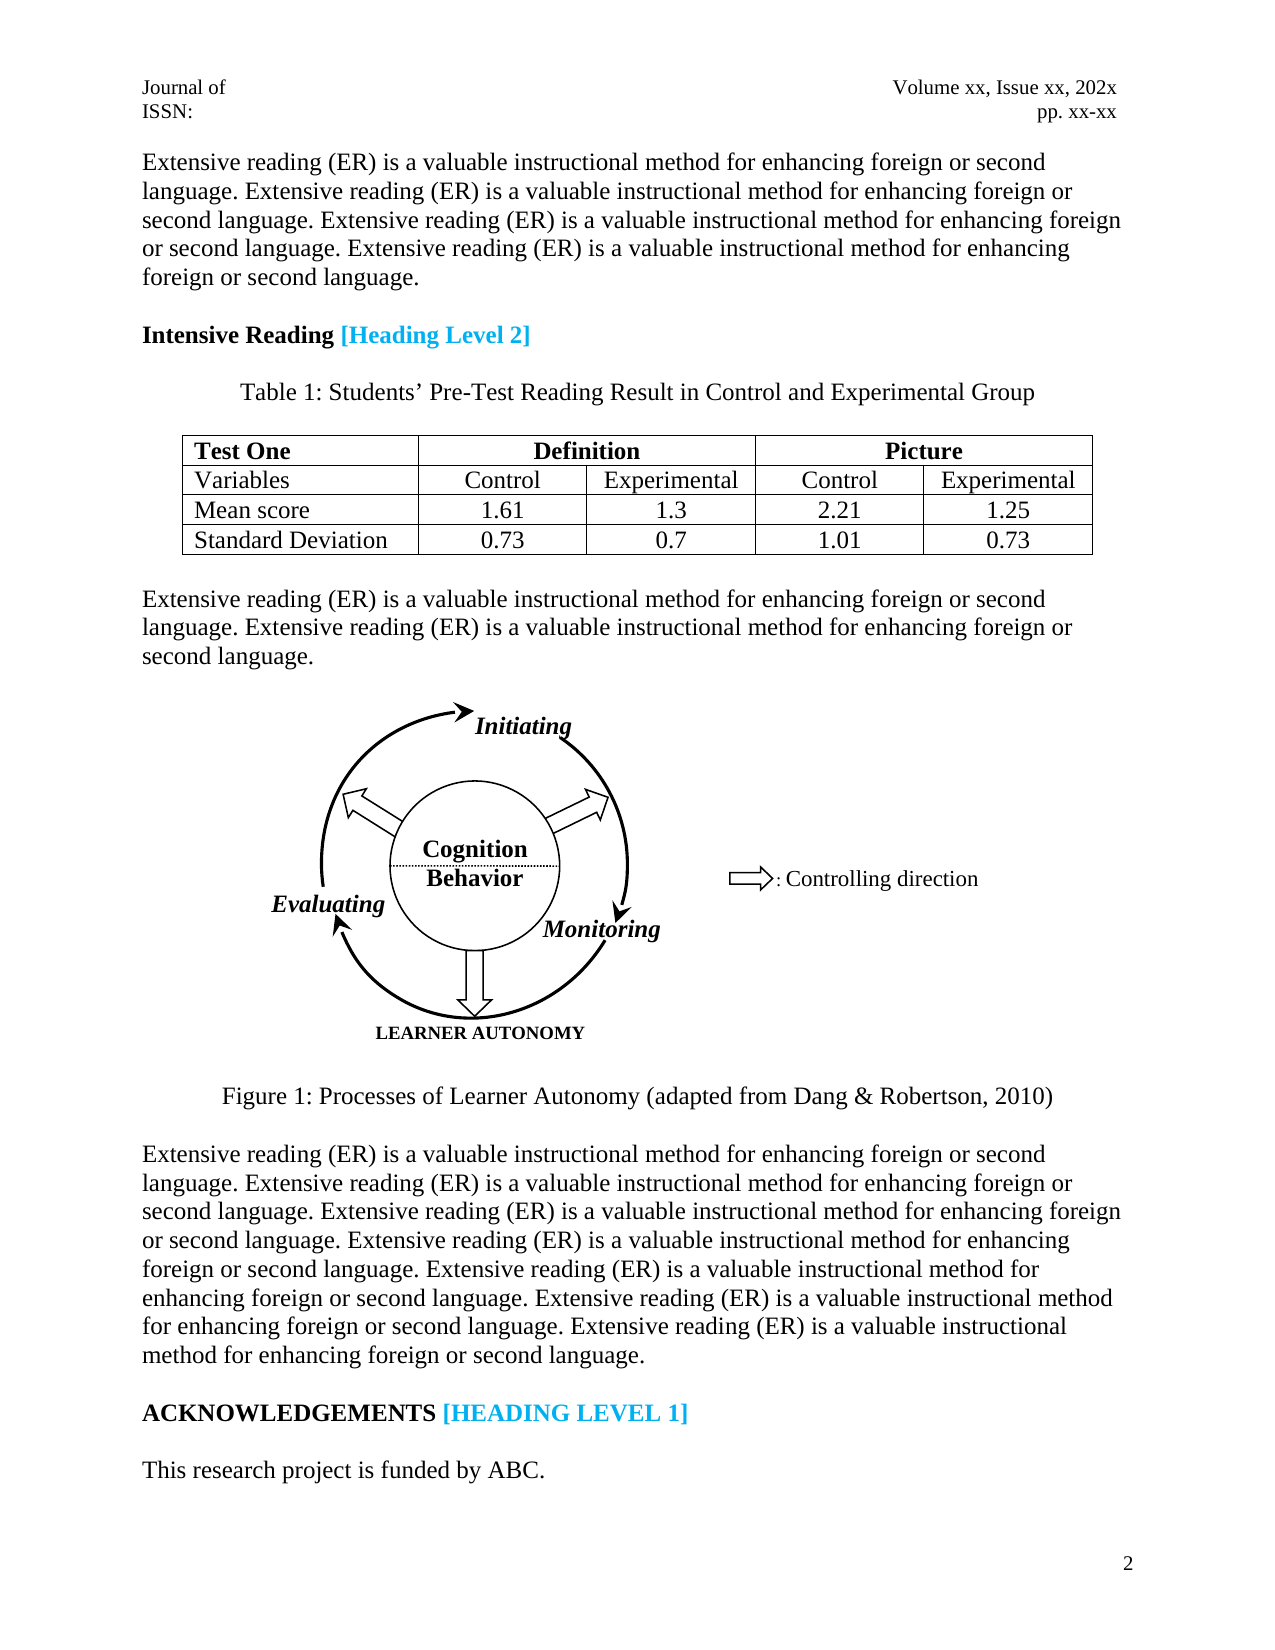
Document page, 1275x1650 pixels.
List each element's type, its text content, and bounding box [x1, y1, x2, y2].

text Extensive reading (ER) is a valuable instructional method for enhancing foreign or second language. Extensive reading (ER) is a valuable instructional method for enhancing foreign or second language. [142, 584, 1133, 670]
table_cell Standard Deviation [183, 525, 418, 554]
table_cell 1.25 [924, 495, 1092, 524]
table_header Definition [419, 436, 755, 464]
table_cell Variables [183, 466, 418, 494]
text Extensive reading (ER) is a valuable instructional method for enhancing foreign or second language. Extensive reading (ER) is a valuable instructional method for enhancing foreign or second language. Extensive reading (ER) is a valuable instructional method for enhancing foreign or second language. Extensive reading (ER) is a valuable instructional method for enhancing foreign or second language. Extensive reading (ER) is a valuable instructional method for enhancing foreign or second language. Extensive reading (ER) is a valuable instructional method for enhancing foreign or second language. Extensive reading (ER) is a valuable instructional method for enhancing foreign or second language. [142, 1139, 1133, 1369]
table_cell 1.3 [587, 495, 755, 524]
text Table 1: Students’ Pre-Test Reading Result in Control and Experimental Group [142, 377, 1133, 406]
table_cell 1.01 [756, 525, 923, 554]
table_cell Control [419, 466, 586, 494]
text Extensive reading (ER) is a valuable instructional method for enhancing foreign or second language. Extensive reading (ER) is a valuable instructional method for enhancing foreign or second language. Extensive reading (ER) is a valuable instructional method for enhancing foreign or second language. Extensive reading (ER) is a valuable instructional method for enhancing foreign or second language. [142, 147, 1133, 291]
text Figure 1: Processes of Learner Autonomy (adapted from Dang & Robertson, 2010) [142, 1081, 1133, 1110]
table_cell 1.61 [419, 495, 586, 524]
table_cell 0.73 [924, 525, 1092, 554]
table_cell Experimental [587, 466, 755, 494]
subtitle ACKNOWLEDGEMENTS [HEADING LEVEL 1] [142, 1398, 1133, 1426]
text This research project is funded by ABC. [142, 1455, 1133, 1484]
table_header Picture [756, 436, 1092, 464]
table_cell 2.21 [756, 495, 923, 524]
subtitle Intensive Reading [Heading Level 2] [142, 320, 1133, 348]
table_header Test One [183, 436, 418, 464]
table_cell Control [756, 466, 923, 494]
table_cell 0.7 [587, 525, 755, 554]
table_cell Mean score [183, 495, 418, 524]
table_cell Experimental [924, 466, 1092, 494]
table_cell 0.73 [419, 525, 586, 554]
